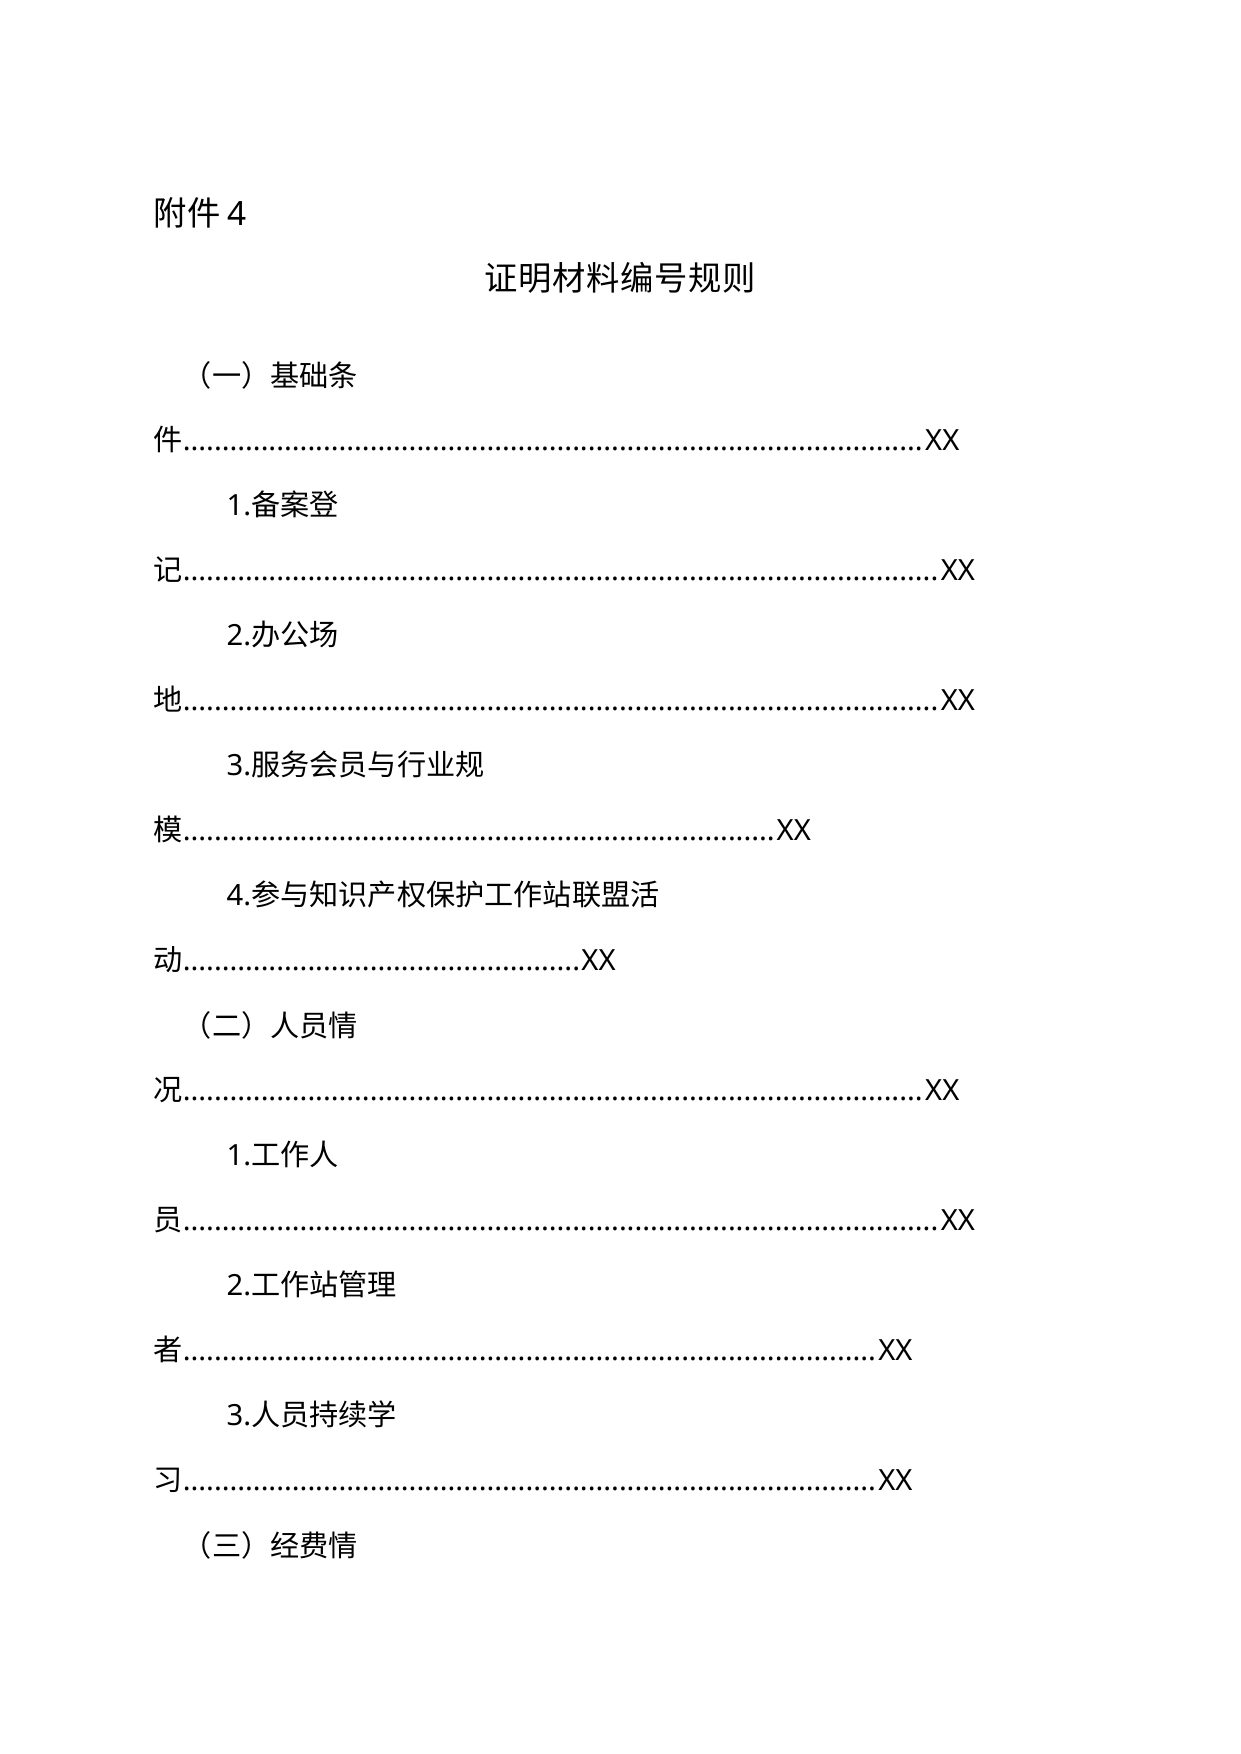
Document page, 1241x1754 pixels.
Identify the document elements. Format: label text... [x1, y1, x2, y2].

text 附件4 [153, 178, 1087, 243]
list 3.服务会员与行业规模............................................................................XX [153, 731, 1087, 861]
list 2.工作站管理者.........................................................................................XX [153, 1251, 1087, 1381]
list 1.备案登记.................................................................................................XX [153, 471, 1087, 601]
list 1.工作人员.................................................................................................XX [153, 1121, 1087, 1251]
list 4.参与知识产权保护工作站联盟活动...................................................XX [153, 861, 1087, 991]
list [153, 1511, 1087, 1576]
list （二）人员情况...............................................................................................XX [153, 991, 1087, 1121]
list （一）基础条件...............................................................................................XX [153, 341, 1087, 471]
subtitle 证明材料编号规则 [153, 243, 1087, 308]
list 2.办公场地.................................................................................................XX [153, 601, 1087, 731]
list 3.人员持续学习.........................................................................................XX [153, 1381, 1087, 1511]
